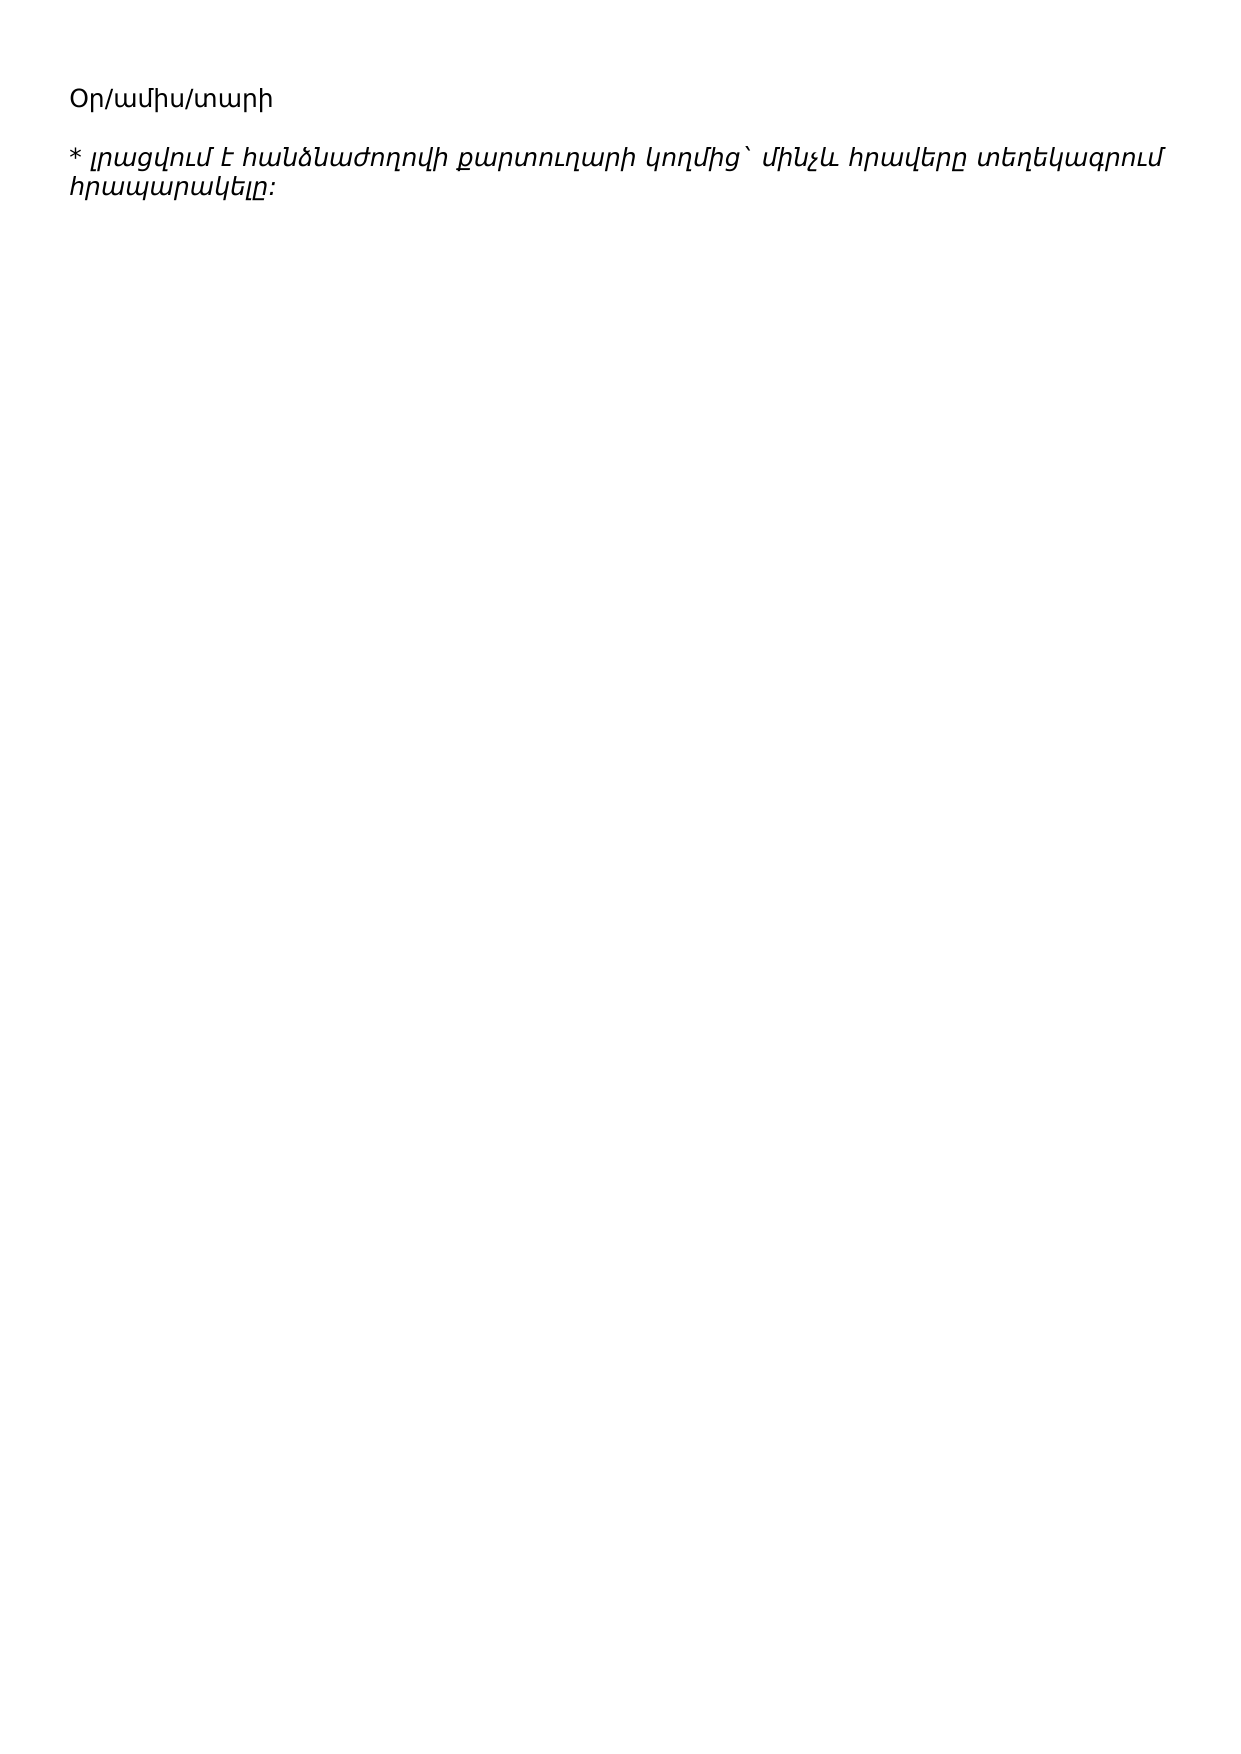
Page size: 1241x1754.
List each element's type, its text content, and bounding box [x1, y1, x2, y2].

text Օր/ամիս/տարի [69, 85, 1167, 114]
text * լրացվում է հանձնաժողովի քարտուղարի կողմից` մինչև հրավերը տեղեկագրում հրապարակելը: [69, 143, 1167, 201]
